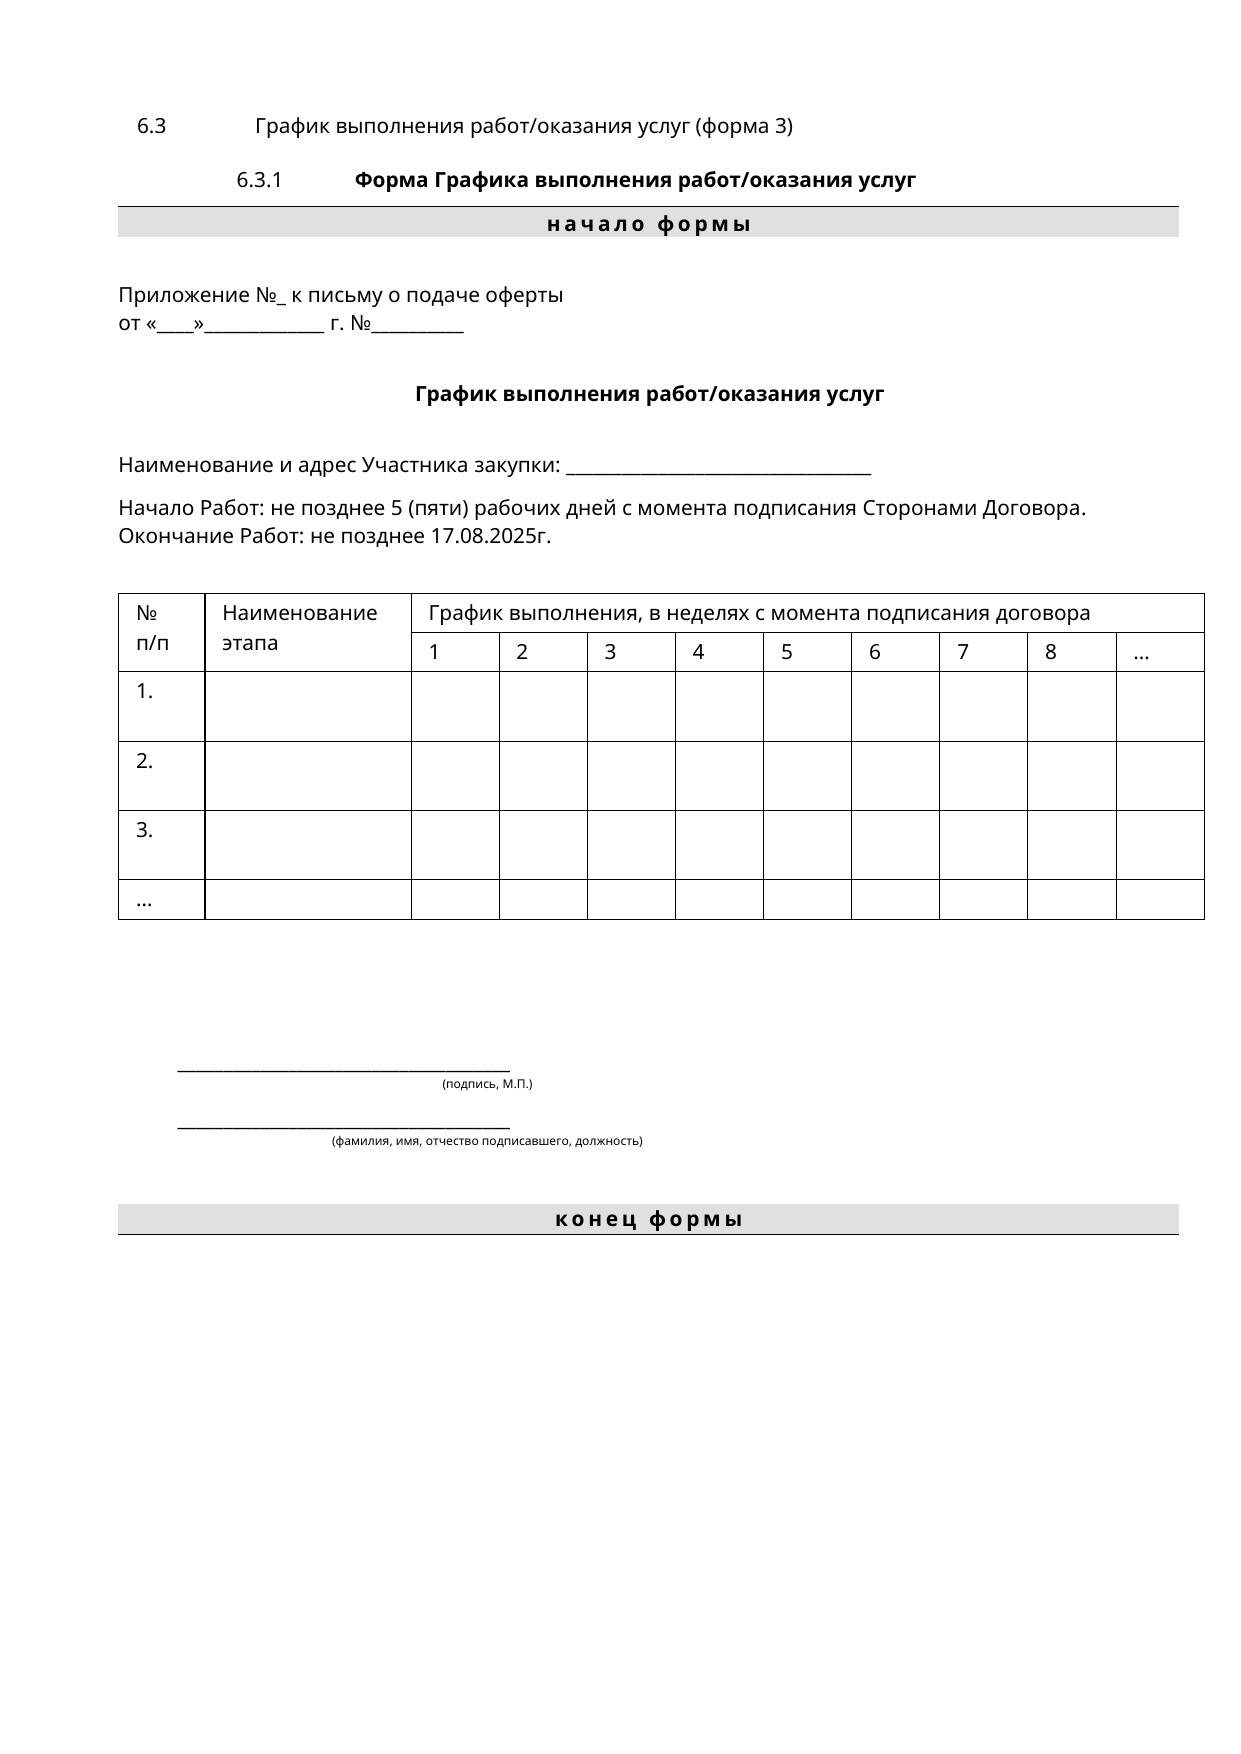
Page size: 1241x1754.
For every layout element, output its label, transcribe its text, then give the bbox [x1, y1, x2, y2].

table_cell [852, 811, 939, 879]
table_cell [412, 811, 499, 879]
table_cell 6 [852, 633, 939, 671]
table_cell [1028, 742, 1116, 810]
text График выполнения работ/оказания услуг [118, 379, 1181, 408]
table_cell 2 [500, 633, 587, 671]
table_cell [1117, 742, 1204, 810]
table_cell 8 [1028, 633, 1116, 671]
table_cell [588, 672, 675, 741]
table_cell [764, 672, 851, 741]
table_cell [206, 811, 411, 879]
table_cell [500, 811, 587, 879]
text конец формы [118, 1204, 1179, 1234]
table_cell 5 [764, 633, 851, 671]
text ____________________________________ [118, 1047, 1181, 1076]
table_cell [588, 742, 675, 810]
table_cell [676, 672, 763, 741]
subtitle График выполнения работ/оказания услуг (форма 3) [137, 111, 1181, 140]
table_cell [676, 880, 763, 918]
list Форма Графика выполнения работ/оказания услуг [236, 165, 1181, 193]
table_cell [940, 880, 1027, 918]
table_cell [206, 742, 411, 810]
text (подпись, М.П.) [118, 1076, 797, 1104]
table_cell [500, 742, 587, 810]
table_header № п/п [119, 594, 204, 671]
table_header Наименование этапа [206, 594, 411, 671]
text Начало Работ: не позднее 5 (пяти) рабочих дней с момента подписания Сторонами Договора. [118, 493, 1181, 521]
table_cell 4 [676, 633, 763, 671]
table_cell [676, 742, 763, 810]
table_cell 7 [940, 633, 1027, 671]
text начало формы [118, 207, 1179, 237]
table_cell [1117, 811, 1204, 879]
table_cell [1028, 672, 1116, 741]
text (фамилия, имя, отчество подписавшего, должность) [118, 1133, 797, 1161]
text Окончание Работ: не позднее 17.08.2025г. [118, 521, 1181, 550]
table_cell [206, 672, 411, 741]
table_cell [940, 742, 1027, 810]
table_cell [119, 672, 204, 741]
table_cell [412, 742, 499, 810]
table_cell … [119, 880, 204, 918]
table_cell [412, 880, 499, 918]
table_cell [500, 880, 587, 918]
table_cell [764, 811, 851, 879]
text Наименование и адрес Участника закупки: _________________________________ [118, 450, 1181, 479]
table_cell [940, 811, 1027, 879]
table_cell [764, 742, 851, 810]
table_cell [1028, 811, 1116, 879]
text Приложение №_ к письму о подаче оферты от «____»_____________ г. №__________ [118, 280, 1181, 337]
table_cell [764, 880, 851, 918]
table_cell [1117, 672, 1204, 741]
table_cell [119, 742, 204, 810]
table_cell [588, 811, 675, 879]
table_cell [940, 672, 1027, 741]
table_cell [1028, 880, 1116, 918]
table_cell 3 [588, 633, 675, 671]
table_cell [852, 742, 939, 810]
table_header График выполнения, в неделях с момента подписания договора [412, 594, 1204, 632]
table_cell [206, 880, 411, 918]
table_cell [852, 672, 939, 741]
table_cell [119, 811, 204, 879]
table_cell [500, 672, 587, 741]
table_cell … [1117, 633, 1204, 671]
text ____________________________________ [118, 1104, 1181, 1133]
table_cell [852, 880, 939, 918]
table_cell [588, 880, 675, 918]
table_cell [676, 811, 763, 879]
table_cell [412, 672, 499, 741]
table_cell 1 [412, 633, 499, 671]
table_cell [1117, 880, 1204, 918]
